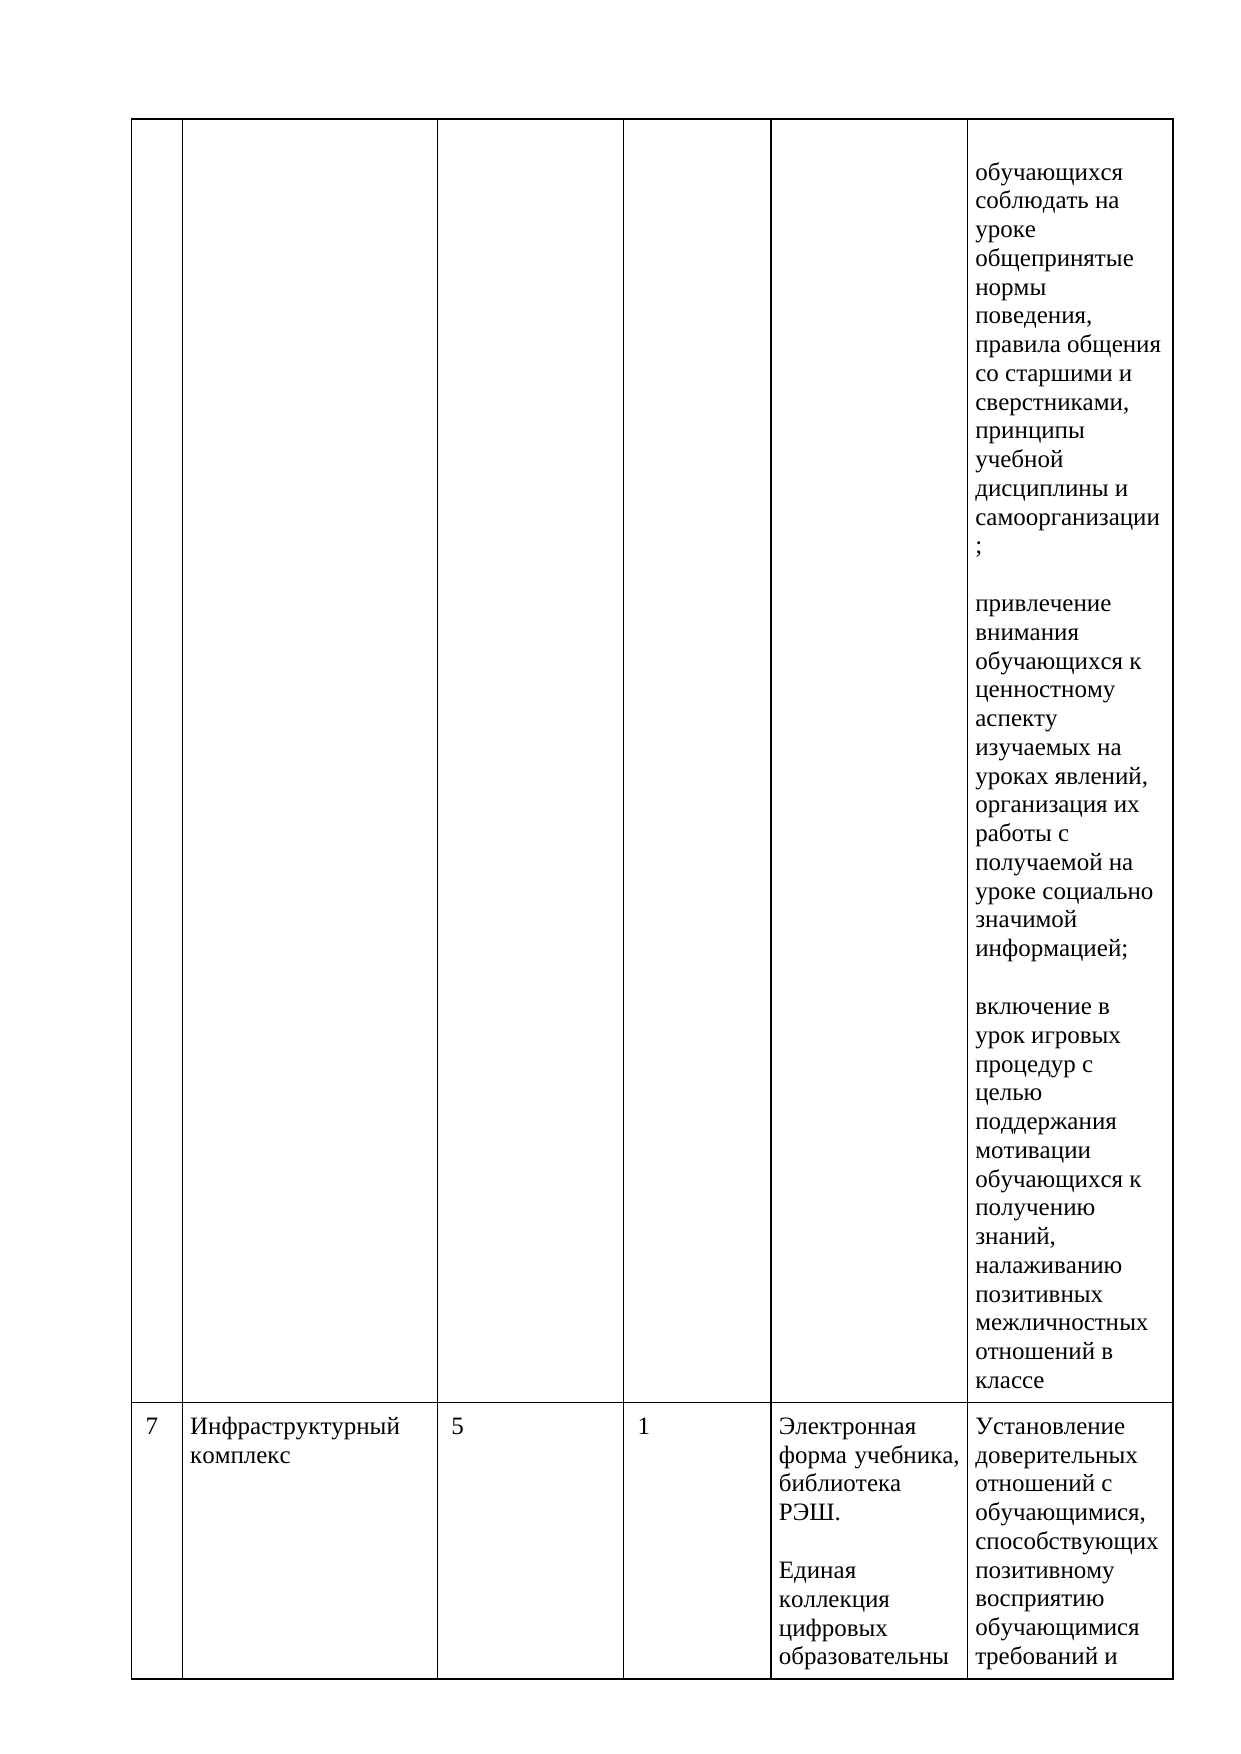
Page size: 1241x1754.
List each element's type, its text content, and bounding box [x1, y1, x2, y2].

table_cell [183, 120, 437, 1660]
table_cell 6 [132, 120, 182, 1660]
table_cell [772, 120, 967, 1660]
table_cell 2 [624, 120, 770, 1660]
table_cell 4 [438, 120, 623, 1660]
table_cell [968, 120, 1172, 1660]
